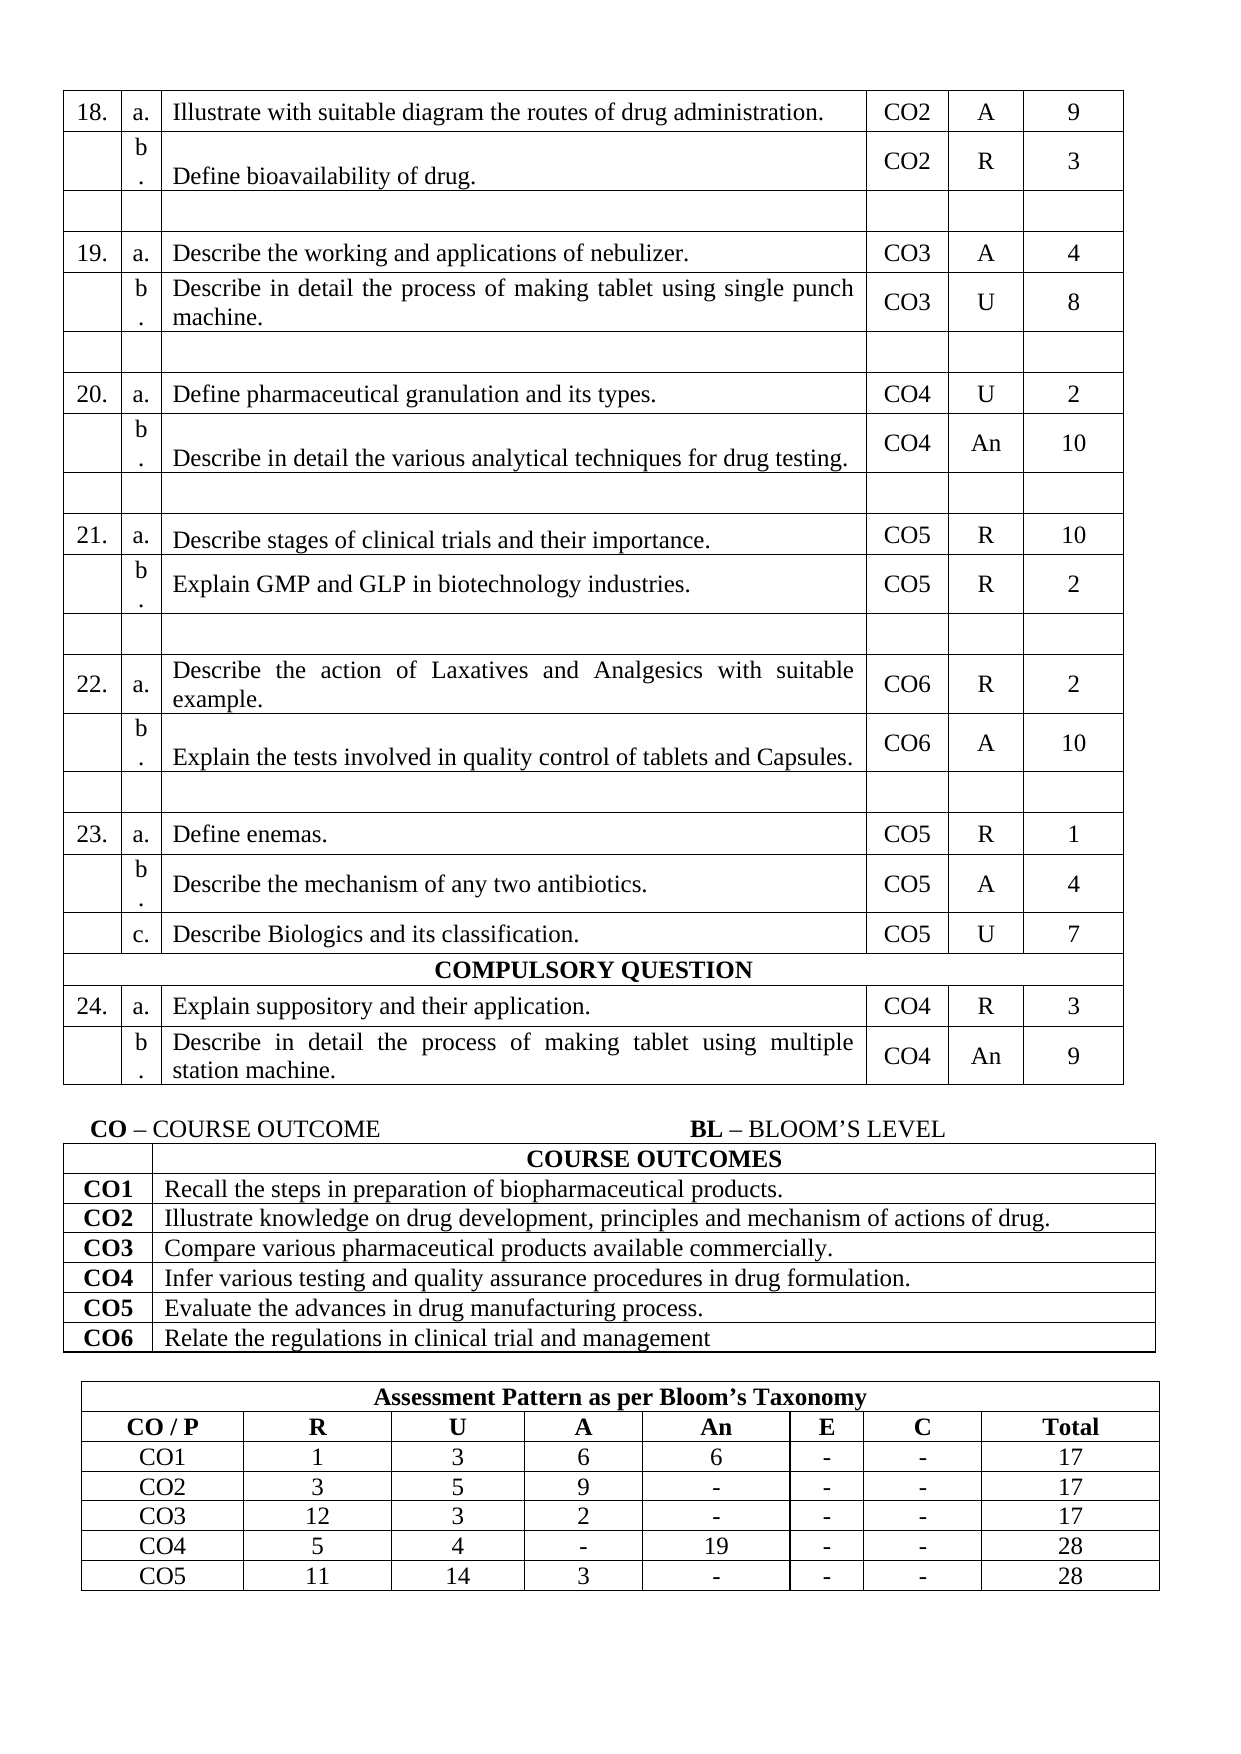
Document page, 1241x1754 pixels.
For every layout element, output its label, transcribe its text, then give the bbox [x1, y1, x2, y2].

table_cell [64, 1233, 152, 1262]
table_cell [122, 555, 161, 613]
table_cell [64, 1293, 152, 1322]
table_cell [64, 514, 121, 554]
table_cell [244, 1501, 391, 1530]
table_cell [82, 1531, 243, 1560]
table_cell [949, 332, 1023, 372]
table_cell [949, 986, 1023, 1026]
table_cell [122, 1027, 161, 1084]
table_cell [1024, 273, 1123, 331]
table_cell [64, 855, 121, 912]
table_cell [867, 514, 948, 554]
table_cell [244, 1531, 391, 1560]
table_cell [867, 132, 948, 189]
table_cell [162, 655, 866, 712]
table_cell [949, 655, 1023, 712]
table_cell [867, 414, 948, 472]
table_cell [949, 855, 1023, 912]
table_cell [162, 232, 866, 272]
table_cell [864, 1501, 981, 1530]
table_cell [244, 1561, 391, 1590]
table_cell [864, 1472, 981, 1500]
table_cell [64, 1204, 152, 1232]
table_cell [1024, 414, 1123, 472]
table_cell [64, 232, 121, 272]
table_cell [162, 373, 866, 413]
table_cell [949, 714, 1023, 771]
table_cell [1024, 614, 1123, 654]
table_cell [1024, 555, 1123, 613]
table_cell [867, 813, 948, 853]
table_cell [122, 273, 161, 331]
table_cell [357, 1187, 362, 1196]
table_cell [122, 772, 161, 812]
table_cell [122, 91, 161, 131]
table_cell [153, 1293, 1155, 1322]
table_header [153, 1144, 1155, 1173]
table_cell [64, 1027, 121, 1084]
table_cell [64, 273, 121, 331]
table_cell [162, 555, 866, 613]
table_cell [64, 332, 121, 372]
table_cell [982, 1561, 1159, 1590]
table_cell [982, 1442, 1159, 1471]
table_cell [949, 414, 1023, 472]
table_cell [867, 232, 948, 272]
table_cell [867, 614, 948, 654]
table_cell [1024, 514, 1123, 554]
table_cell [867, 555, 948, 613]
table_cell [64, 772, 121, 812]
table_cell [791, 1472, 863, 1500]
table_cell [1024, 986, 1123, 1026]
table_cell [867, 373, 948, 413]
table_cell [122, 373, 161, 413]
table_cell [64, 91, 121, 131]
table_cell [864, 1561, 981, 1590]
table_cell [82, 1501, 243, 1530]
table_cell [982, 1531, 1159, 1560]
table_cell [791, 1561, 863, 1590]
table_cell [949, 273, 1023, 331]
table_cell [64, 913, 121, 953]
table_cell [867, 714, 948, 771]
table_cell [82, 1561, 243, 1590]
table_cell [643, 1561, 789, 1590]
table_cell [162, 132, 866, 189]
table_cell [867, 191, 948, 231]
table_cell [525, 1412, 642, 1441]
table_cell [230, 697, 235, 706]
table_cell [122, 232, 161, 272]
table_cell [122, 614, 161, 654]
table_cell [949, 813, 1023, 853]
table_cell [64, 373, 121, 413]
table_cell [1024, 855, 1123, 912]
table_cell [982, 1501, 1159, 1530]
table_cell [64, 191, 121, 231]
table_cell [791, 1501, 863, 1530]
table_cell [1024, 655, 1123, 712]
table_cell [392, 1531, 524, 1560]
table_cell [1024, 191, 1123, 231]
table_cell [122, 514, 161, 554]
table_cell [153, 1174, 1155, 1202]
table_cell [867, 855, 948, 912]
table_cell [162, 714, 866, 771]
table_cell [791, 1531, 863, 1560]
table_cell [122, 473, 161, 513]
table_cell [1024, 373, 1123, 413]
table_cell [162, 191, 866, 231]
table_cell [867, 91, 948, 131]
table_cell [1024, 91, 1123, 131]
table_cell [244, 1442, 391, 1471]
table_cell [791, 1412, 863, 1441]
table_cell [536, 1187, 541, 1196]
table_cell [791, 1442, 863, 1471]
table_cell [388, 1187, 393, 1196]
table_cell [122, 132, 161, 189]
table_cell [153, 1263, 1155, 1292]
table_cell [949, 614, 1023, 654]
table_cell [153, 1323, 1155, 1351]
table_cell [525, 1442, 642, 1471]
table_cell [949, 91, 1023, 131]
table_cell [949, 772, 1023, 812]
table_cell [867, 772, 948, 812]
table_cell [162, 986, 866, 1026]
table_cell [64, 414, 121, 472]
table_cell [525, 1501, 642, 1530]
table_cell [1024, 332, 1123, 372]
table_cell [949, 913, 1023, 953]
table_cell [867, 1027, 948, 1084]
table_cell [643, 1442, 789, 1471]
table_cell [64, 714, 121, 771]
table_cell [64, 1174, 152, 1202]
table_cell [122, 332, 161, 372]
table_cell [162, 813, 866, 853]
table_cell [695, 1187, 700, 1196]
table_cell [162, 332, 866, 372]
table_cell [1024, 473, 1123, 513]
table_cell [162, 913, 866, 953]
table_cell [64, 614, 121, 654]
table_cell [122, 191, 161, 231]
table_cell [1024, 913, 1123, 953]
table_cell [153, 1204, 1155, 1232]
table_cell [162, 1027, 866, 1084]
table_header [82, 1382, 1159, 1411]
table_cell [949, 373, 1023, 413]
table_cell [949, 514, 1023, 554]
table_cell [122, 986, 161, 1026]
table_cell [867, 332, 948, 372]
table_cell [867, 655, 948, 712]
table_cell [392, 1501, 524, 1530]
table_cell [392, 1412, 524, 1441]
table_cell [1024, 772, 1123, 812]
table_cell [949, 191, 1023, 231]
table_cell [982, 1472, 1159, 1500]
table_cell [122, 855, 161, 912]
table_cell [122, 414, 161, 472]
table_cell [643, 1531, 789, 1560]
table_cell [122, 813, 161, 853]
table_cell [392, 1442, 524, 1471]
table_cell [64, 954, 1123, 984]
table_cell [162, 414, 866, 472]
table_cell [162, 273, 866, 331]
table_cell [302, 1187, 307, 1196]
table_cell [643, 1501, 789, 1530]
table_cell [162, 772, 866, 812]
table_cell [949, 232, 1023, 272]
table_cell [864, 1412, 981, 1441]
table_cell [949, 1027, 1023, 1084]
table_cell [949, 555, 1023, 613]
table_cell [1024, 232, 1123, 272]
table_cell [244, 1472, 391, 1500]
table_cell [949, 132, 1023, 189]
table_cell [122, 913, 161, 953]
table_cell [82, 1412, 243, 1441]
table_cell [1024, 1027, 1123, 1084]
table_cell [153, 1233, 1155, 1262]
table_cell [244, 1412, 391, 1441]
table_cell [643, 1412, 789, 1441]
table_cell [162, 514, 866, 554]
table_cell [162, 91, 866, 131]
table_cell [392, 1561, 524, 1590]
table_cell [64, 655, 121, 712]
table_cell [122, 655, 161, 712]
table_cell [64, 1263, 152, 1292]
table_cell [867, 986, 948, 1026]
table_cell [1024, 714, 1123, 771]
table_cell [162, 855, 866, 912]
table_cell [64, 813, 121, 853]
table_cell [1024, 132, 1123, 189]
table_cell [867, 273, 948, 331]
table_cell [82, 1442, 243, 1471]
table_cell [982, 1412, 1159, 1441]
text CO – COURSE OUTCOME BL – BLOOM’S LEVEL [90, 1114, 1150, 1143]
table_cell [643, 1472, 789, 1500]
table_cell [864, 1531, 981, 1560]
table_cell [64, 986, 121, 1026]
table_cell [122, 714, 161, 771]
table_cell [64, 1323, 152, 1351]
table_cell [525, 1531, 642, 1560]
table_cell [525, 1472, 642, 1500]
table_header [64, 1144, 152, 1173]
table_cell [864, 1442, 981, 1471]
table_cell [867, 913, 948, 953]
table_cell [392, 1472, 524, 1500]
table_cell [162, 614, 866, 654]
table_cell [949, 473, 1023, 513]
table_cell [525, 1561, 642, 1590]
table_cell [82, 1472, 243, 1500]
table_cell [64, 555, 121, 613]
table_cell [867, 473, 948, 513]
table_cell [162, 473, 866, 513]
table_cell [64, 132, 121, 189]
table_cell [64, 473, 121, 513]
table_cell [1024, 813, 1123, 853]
